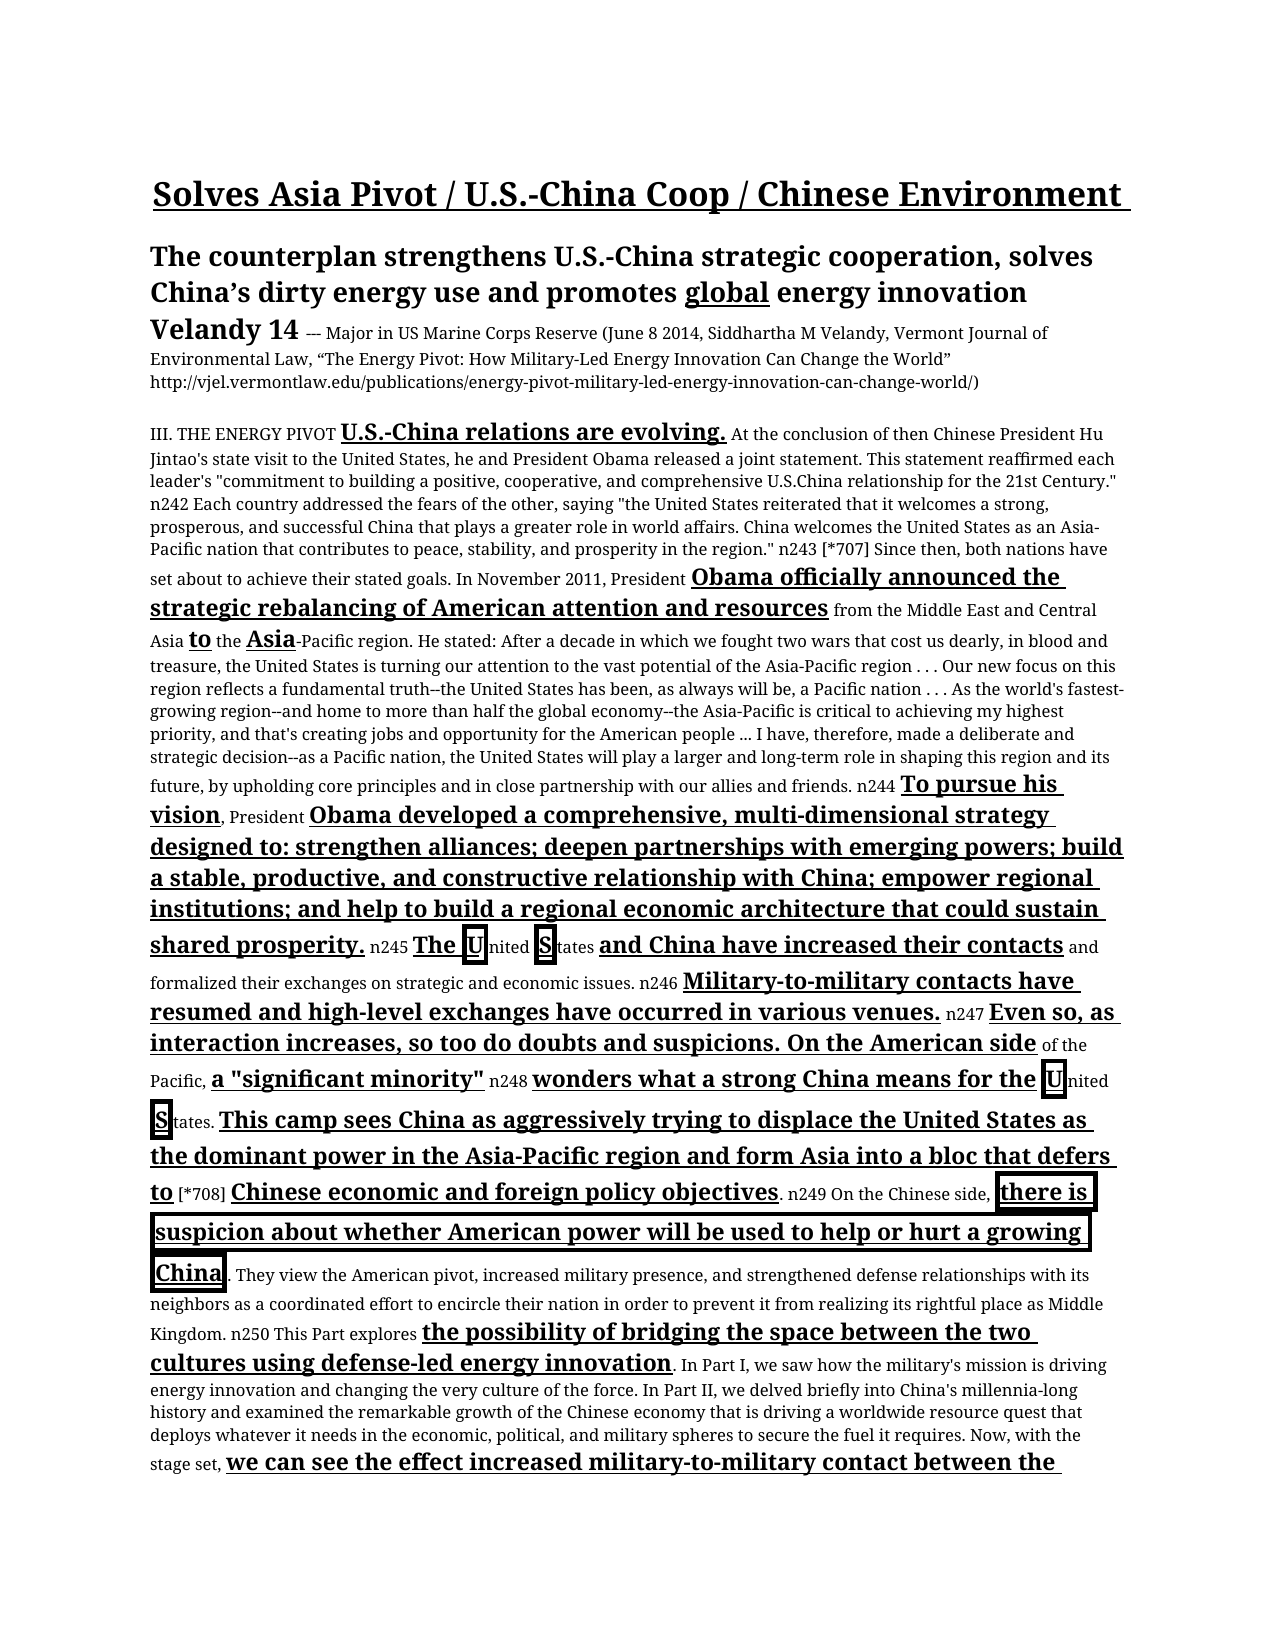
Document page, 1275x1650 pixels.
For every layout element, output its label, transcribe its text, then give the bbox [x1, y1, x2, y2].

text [150, 416, 1125, 1477]
subtitle Solves Asia Pivot / U.S.-China Coop / Chinese Environment [150, 171, 1125, 216]
subtitle The counterplan strengthens U.S.-China strategic cooperation, solves China’s dirty energy use and promotes global energy innovation [150, 237, 1125, 311]
text Velandy 14 --- Major in US Marine Corps Reserve (June 8 2014, Siddhartha M Velandy, Vermont Journal of Environmental Law, “The Energy Pivot: How Military-Led Energy Innovation Can Change the World” http://vjel.vermontlaw.edu/publications/energy-pivot-military-led-energy-innovation-can-change-world/) [150, 311, 1125, 393]
